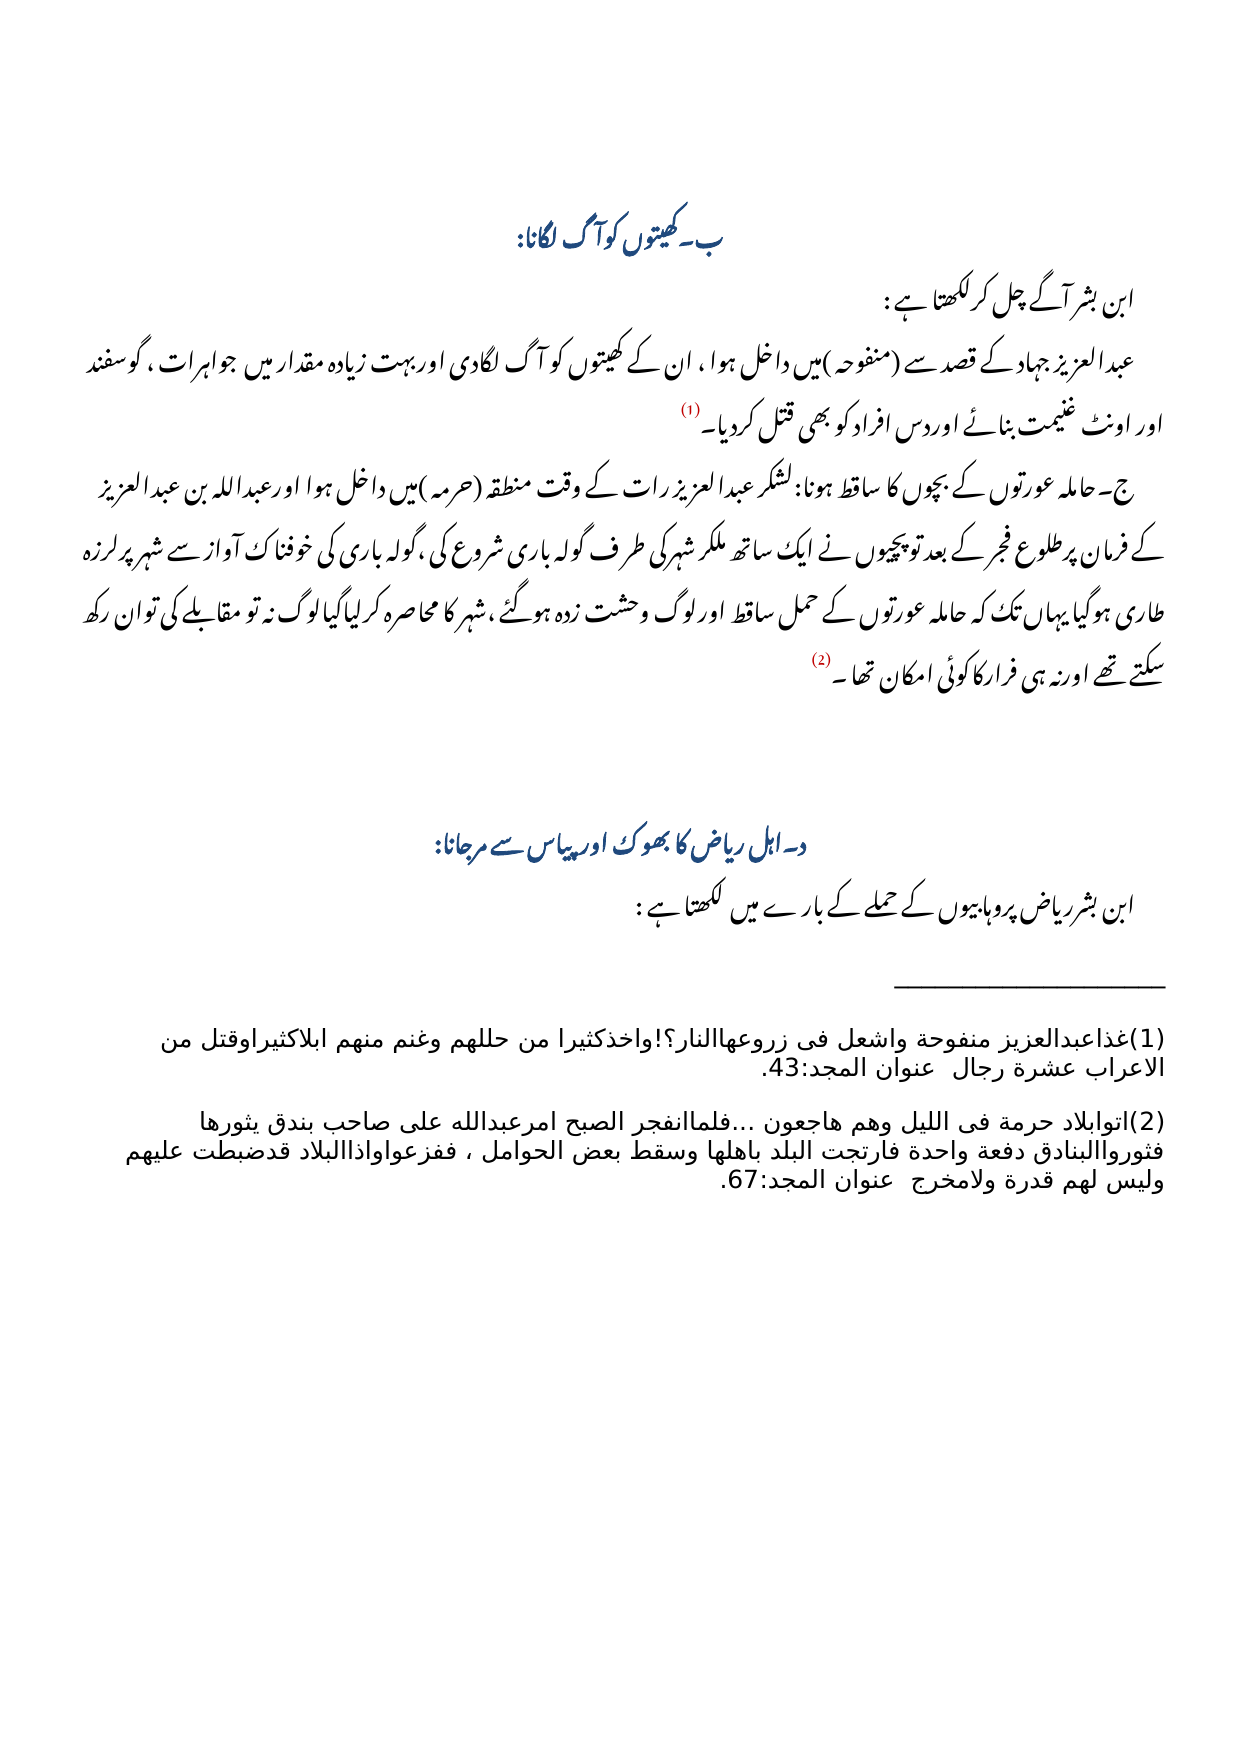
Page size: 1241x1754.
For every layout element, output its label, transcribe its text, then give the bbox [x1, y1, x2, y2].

text ابن بشرریاض پروہابیوں کے حملے کے بار ے میں لکھتا ہے : [75, 869, 1165, 931]
subtitle د۔اہل ریاض کا بھوک اورپیاس سے مرجانا: [75, 806, 1165, 869]
subtitle ب۔کھیتوں کوآگ لگانا: [75, 200, 1165, 262]
text ج۔حاملہ عورتوں کے بچوں کا ساقط ہونا:لشکر عبدالعزیز رات کے وقت منطقہ (حرمہ )میں داخل ہوا اورعبداللہ بن عبدالعزیز کے فرمان پرطلوع فجر کے بعد توپچیوں نے ایک ساتھ ملکر شہرکی طر ف گولہ باری شروع کی ،گولہ باری کی خوفناک آواز سے شہرپرلرزہ طاری ہوگیا یہاں تک کہ حاملہ عورتوں کے حمل ساقط اورلوگ وحشت زدہ ہوگئے ،شہر کا محاصرہ کرلیاگیالوگ نہ تو مقابلے کی توان رکھ سکتے تھے اورنہ ہی فرارکاکوئی امکان تھا ۔(2) [75, 450, 1165, 700]
text (2)اتوابلاد حرمة فی اللیل وهم هاجعون ...فلماانفجر الصبح امرعبدالله علی صاحب بندق یثورها فثورواالبنادق دفعة واحدة فارتجت البلد باهلها وسقط بعض الحوامل ، ففزعواواذاالبلاد قدضبطت علیهم ولیس لهم قدرة ولامخرج عنوان المجد:67. [75, 1107, 1165, 1195]
text ابن بشر آگے چل کرلکھتا ہے : [75, 262, 1165, 325]
text عبدالعزیز جہاد کے قصد سے (منفوحہ )میں داخل ہوا ، ان کے کھیتوں کو آگ لگادی اوربہت زیادہ مقدار میں جواہرات ، گوسفند اور اونٹ غنیمت بنائے اوردس افراد کو بھی قتل کردیا۔(1) [75, 325, 1165, 450]
text ____________________ [75, 931, 1165, 999]
text (1)غذاعبدالعزیز منفوحة واشعل فی زروعهاالنار؟!واخذکثیرا من حللهم وغنم منهم ابلاکثیراوقتل من الاعراب عشرة رجال عنوان المجد:43. [75, 1024, 1165, 1082]
